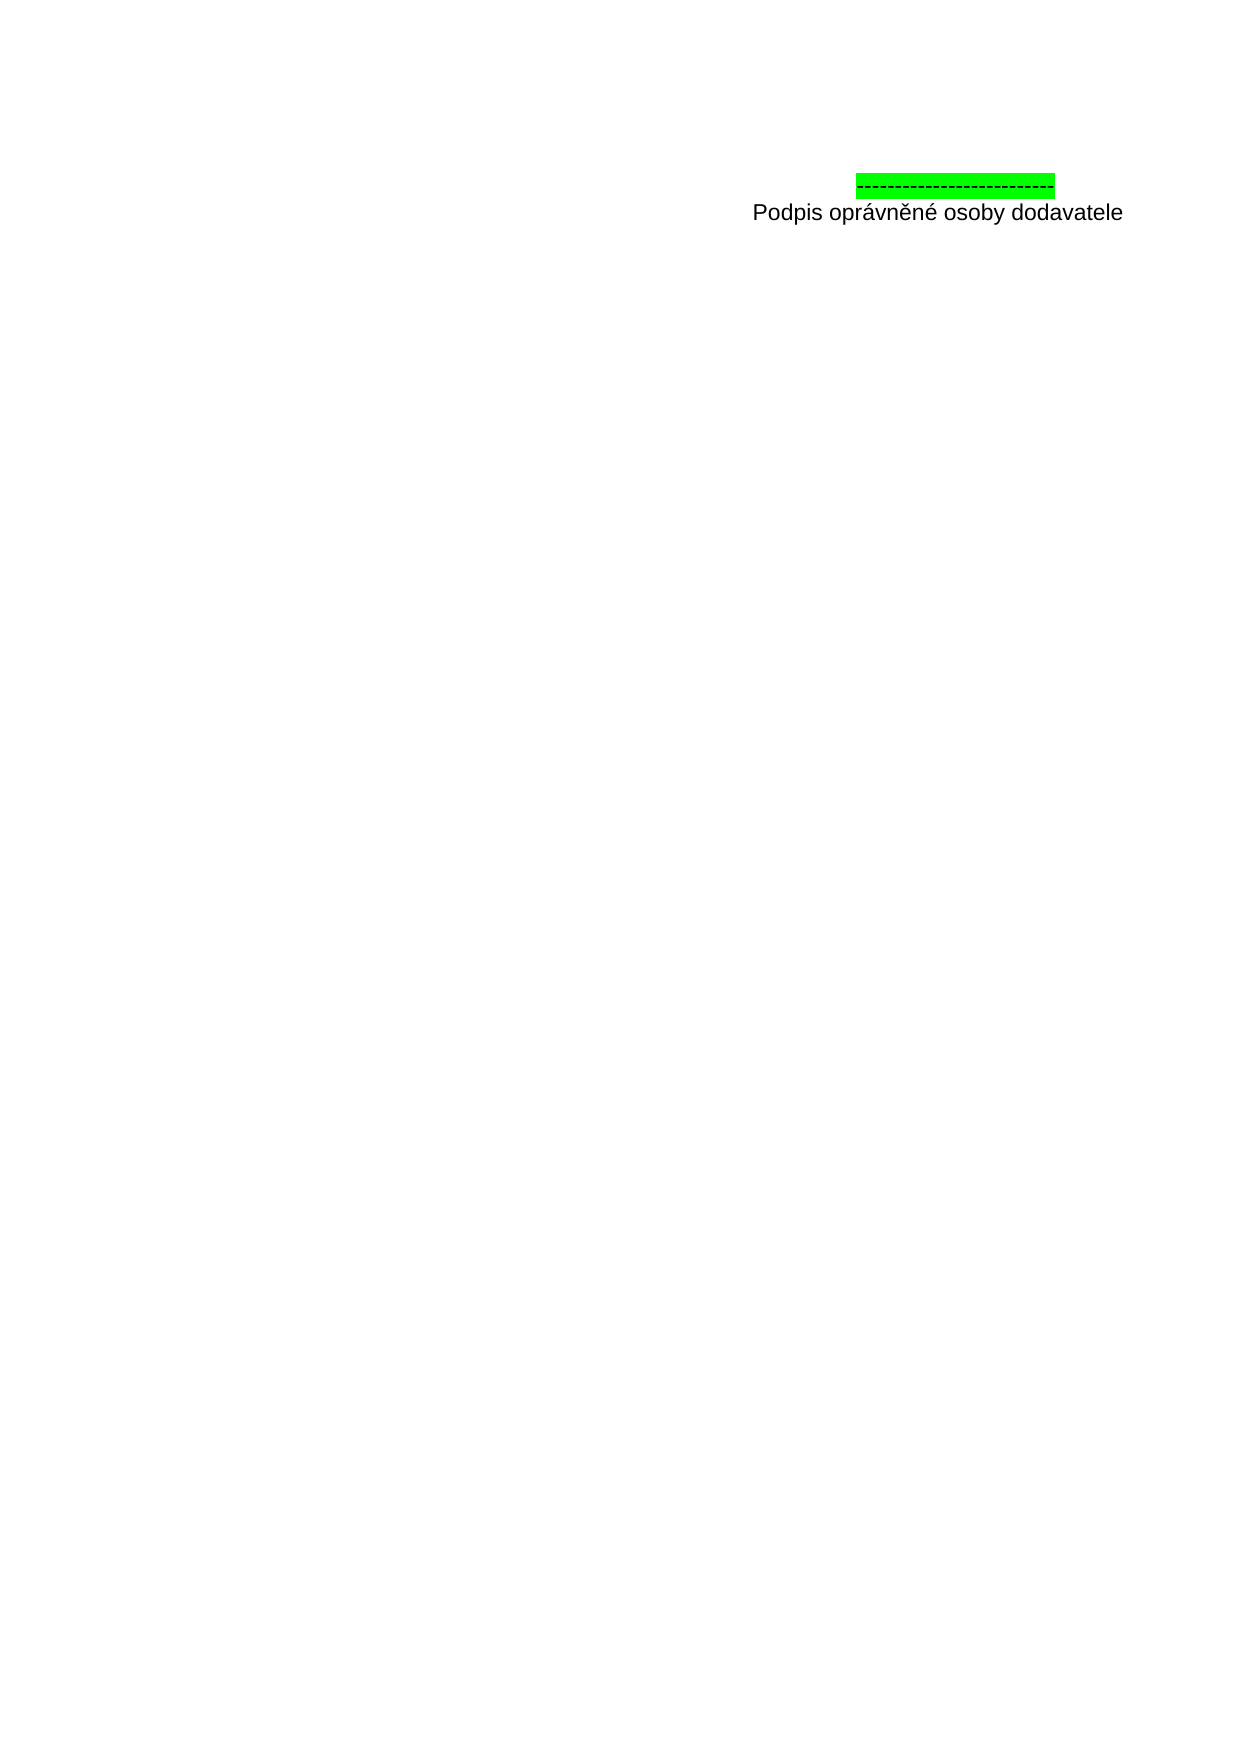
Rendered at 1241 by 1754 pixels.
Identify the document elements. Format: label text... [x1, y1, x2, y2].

text -------------------------- [841, 172, 1152, 199]
text Podpis oprávněné osoby dodavatele [89, 199, 1152, 225]
